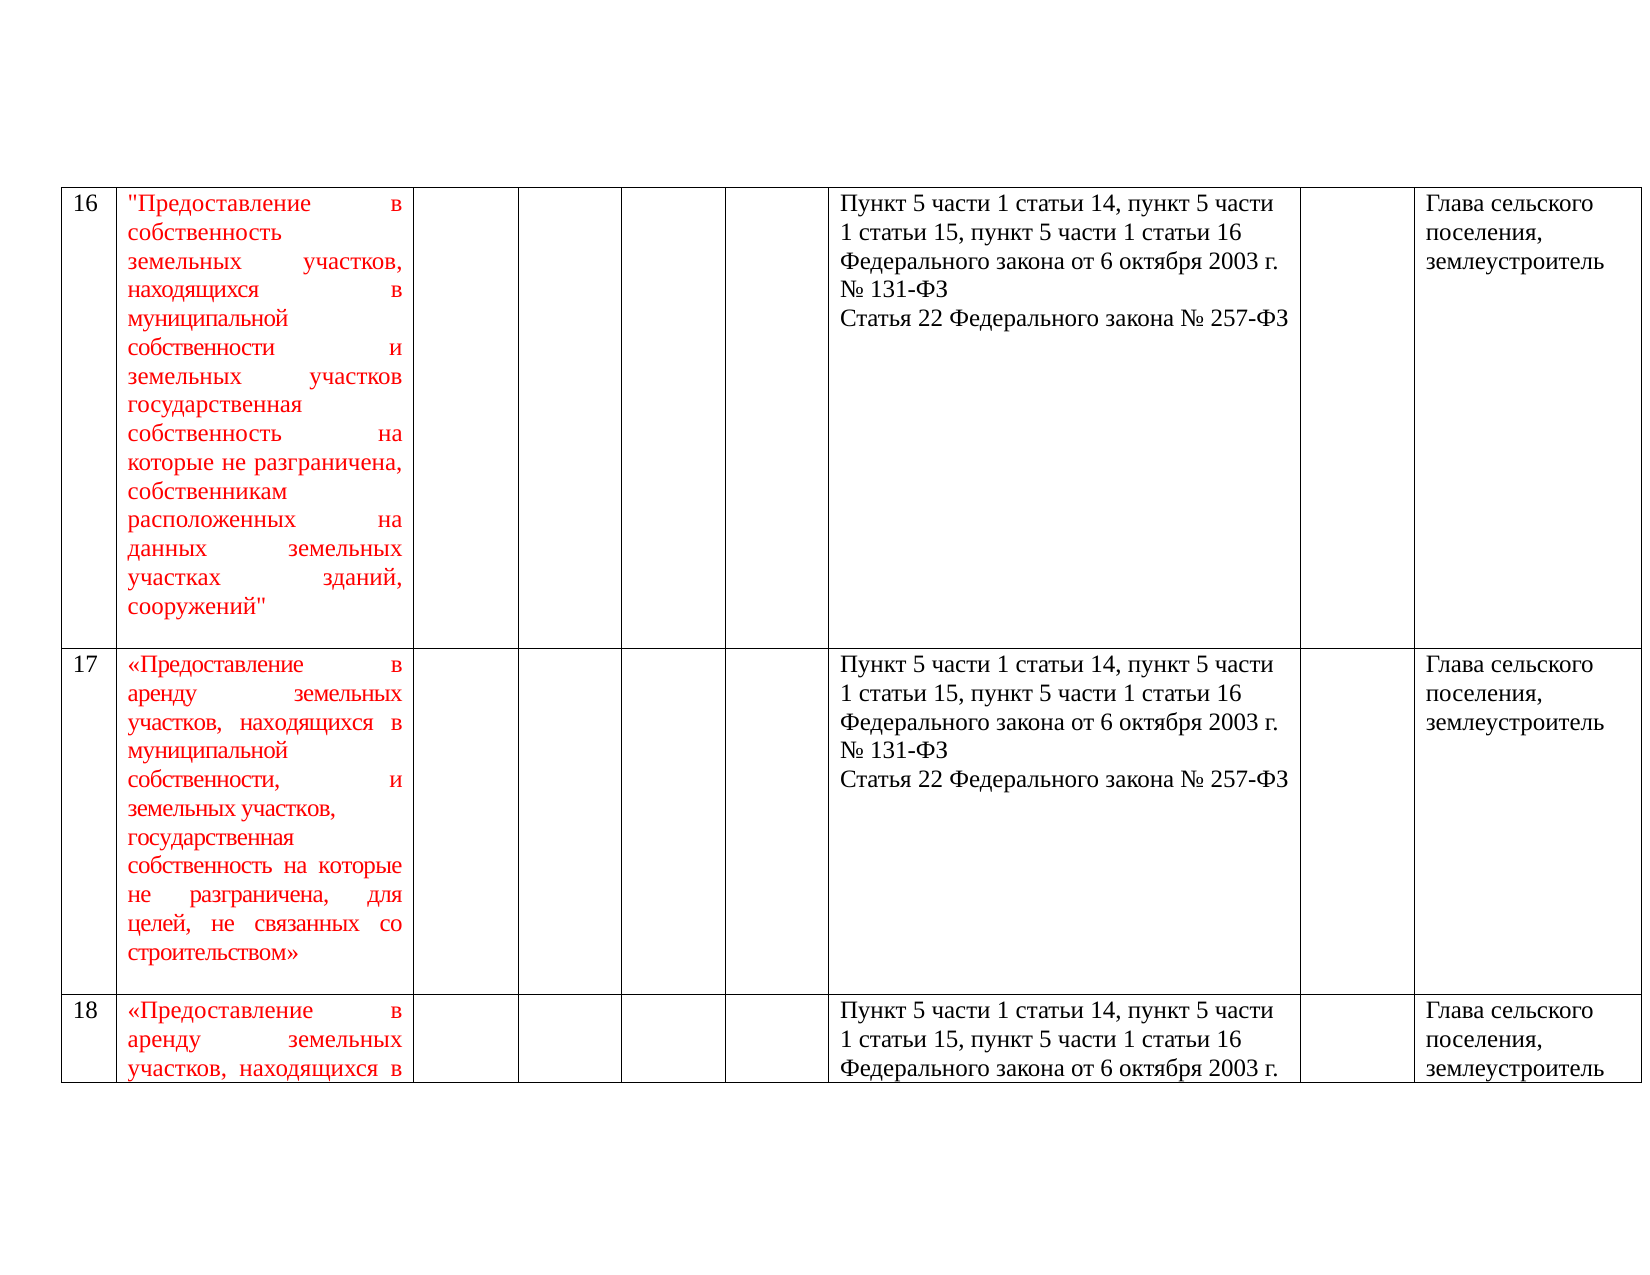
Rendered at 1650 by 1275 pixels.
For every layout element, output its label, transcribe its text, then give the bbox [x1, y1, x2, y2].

table_cell [519, 649, 621, 994]
table_cell [414, 649, 518, 994]
table_cell 16 [62, 188, 116, 648]
table_cell [1301, 995, 1414, 1082]
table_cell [829, 995, 1300, 1082]
table_cell [622, 995, 725, 1082]
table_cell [1415, 188, 1641, 648]
table_cell [726, 188, 828, 648]
table_cell [414, 188, 518, 648]
table_cell [1301, 649, 1414, 994]
table_cell [622, 649, 725, 994]
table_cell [117, 995, 413, 1082]
table_cell [726, 649, 828, 994]
table_cell Глава сельского поселения, землеустроитель [1415, 649, 1641, 994]
table_cell [622, 188, 725, 648]
table_cell [519, 995, 621, 1082]
table_cell "Предоставление в собственность земельных участков, находящихся в муниципальной собственности и земельных участков государственная собственность на которые не разграничена, собственникам расположенных на данных земельных участках зданий, сооружений" [117, 188, 413, 648]
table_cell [1415, 995, 1641, 1082]
table_cell «Предоставление в аренду земельных участков, находящихся в муниципальной собственности, и земельных участков, государственная собственность на которые не разграничена, для целей, не связанных со строительством» [117, 649, 413, 994]
table_cell [726, 995, 828, 1082]
table_cell [1301, 188, 1414, 648]
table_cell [829, 188, 1300, 648]
table_cell [519, 188, 621, 648]
table_cell 17 [62, 649, 116, 994]
table_cell 18 [62, 995, 116, 1082]
table_cell [414, 995, 518, 1082]
